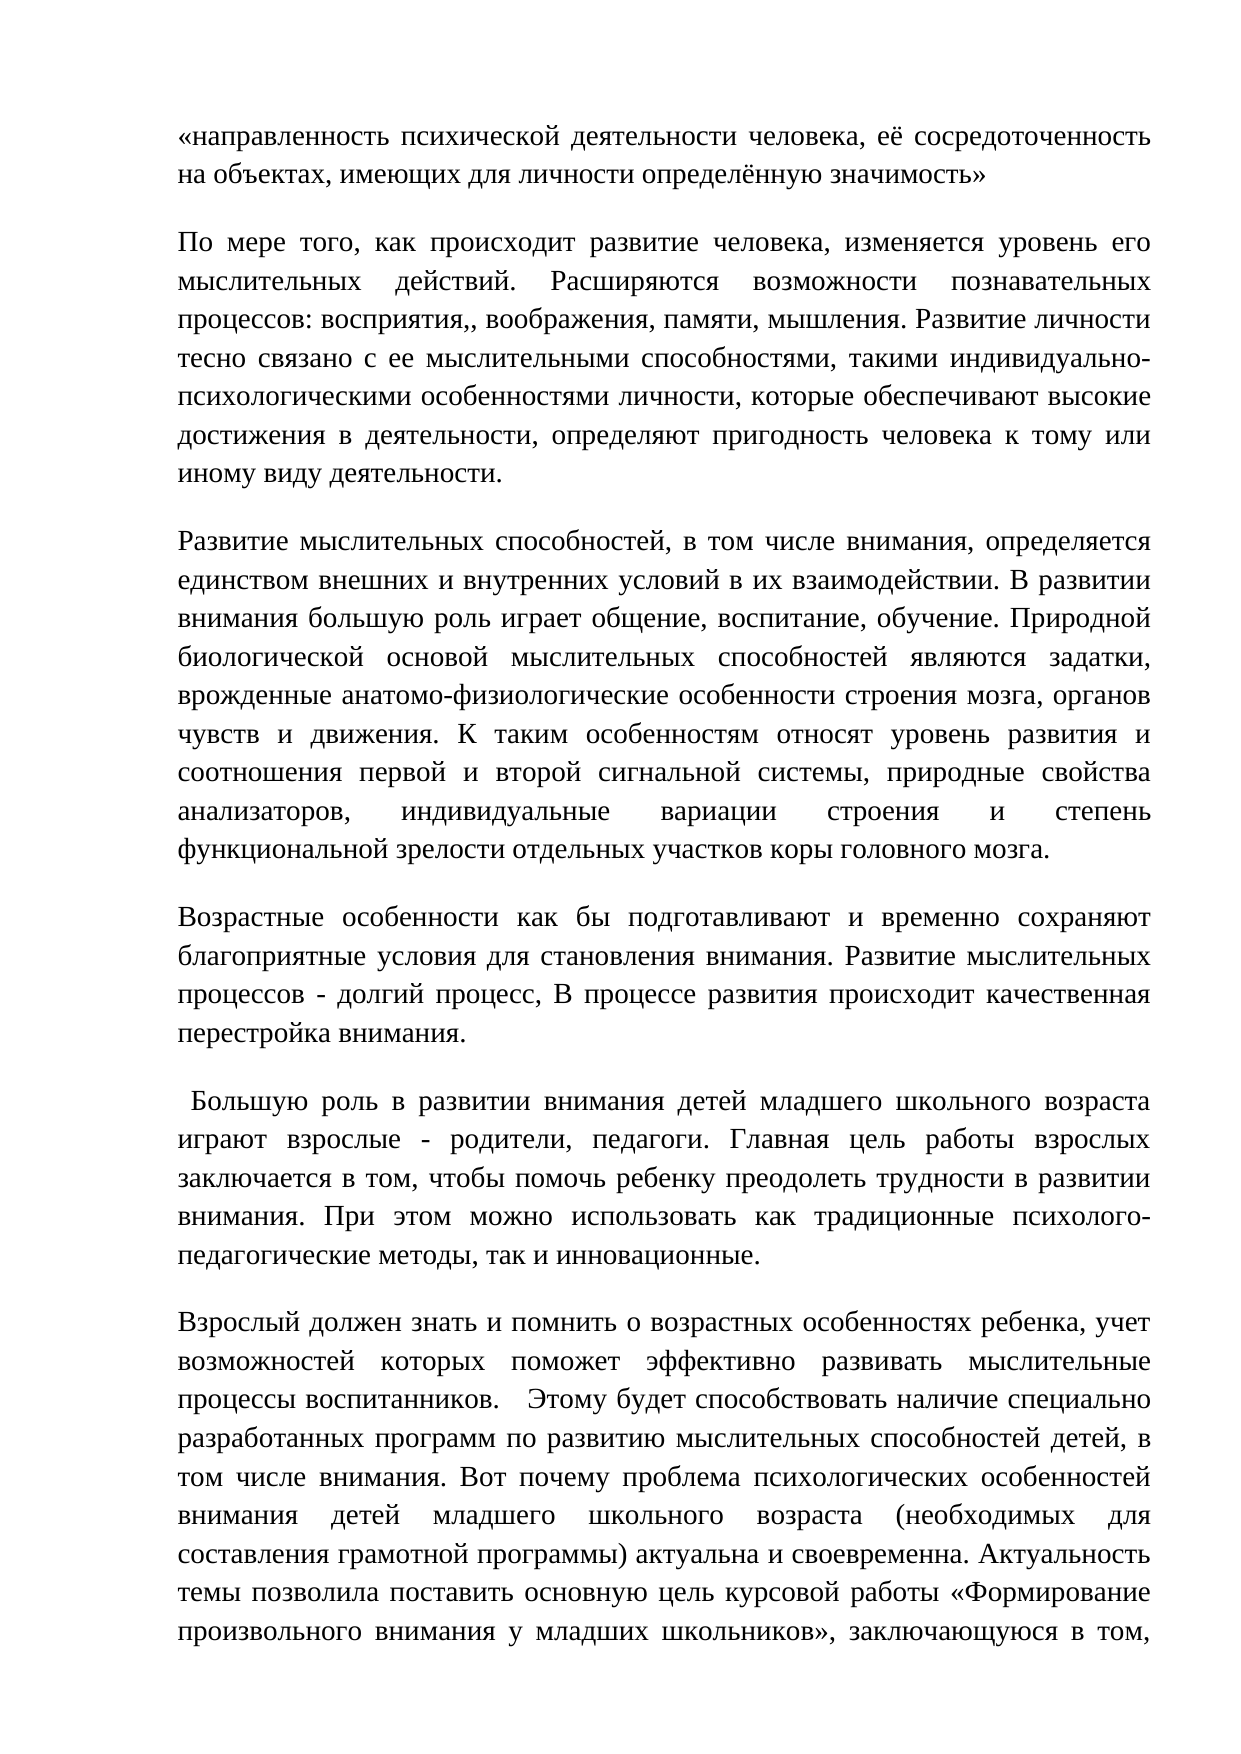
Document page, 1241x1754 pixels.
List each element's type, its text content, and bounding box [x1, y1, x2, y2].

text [177, 118, 1152, 190]
text По мере того, как происходит развитие человека, изменяется уровень его мыслительных действий. Расширяются возможности познавательных процессов: восприятия,, воображения, памяти, мышления. Развитие личности тесно связано с ее мыслительными способностями, такими индивидуально-психологическими особенностями личности, которые обеспечивают высокие достижения в деятельности, определяют пригодность человека к тому или иному виду деятельности. [177, 224, 1152, 489]
text Возрастные особенности как бы подготавливают и временно сохраняют благоприятные условия для становления внимания. Развитие мыслительных процессов - долгий процесс, В процессе развития происходит качественная перестройка внимания. [177, 899, 1152, 1048]
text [177, 1304, 1152, 1646]
text Большую роль в развитии внимания детей младшего школьного возраста играют взрослые - родители, педагоги. Главная цель работы взрослых заключается в том, чтобы помочь ребенку преодолеть трудности в развитии внимания. При этом можно использовать как традиционные психолого-педагогические методы, так и инновационные. [177, 1083, 1152, 1270]
text Развитие мыслительных способностей, в том числе внимания, определяется единством внешних и внутренних условий в их взаимодействии. В развитии внимания большую роль играет общение, воспитание, обучение. Природной биологической основой мыслительных способностей являются задатки, врожденные анатомо-физиологические особенности строения мозга, органов чувств и движения. К таким особенностям относят уровень развития и соотношения первой и второй сигнальной системы, природные свойства анализаторов, индивидуальные вариации строения и степень функциональной зрелости отдельных участков коры головного мозга. [177, 523, 1152, 865]
